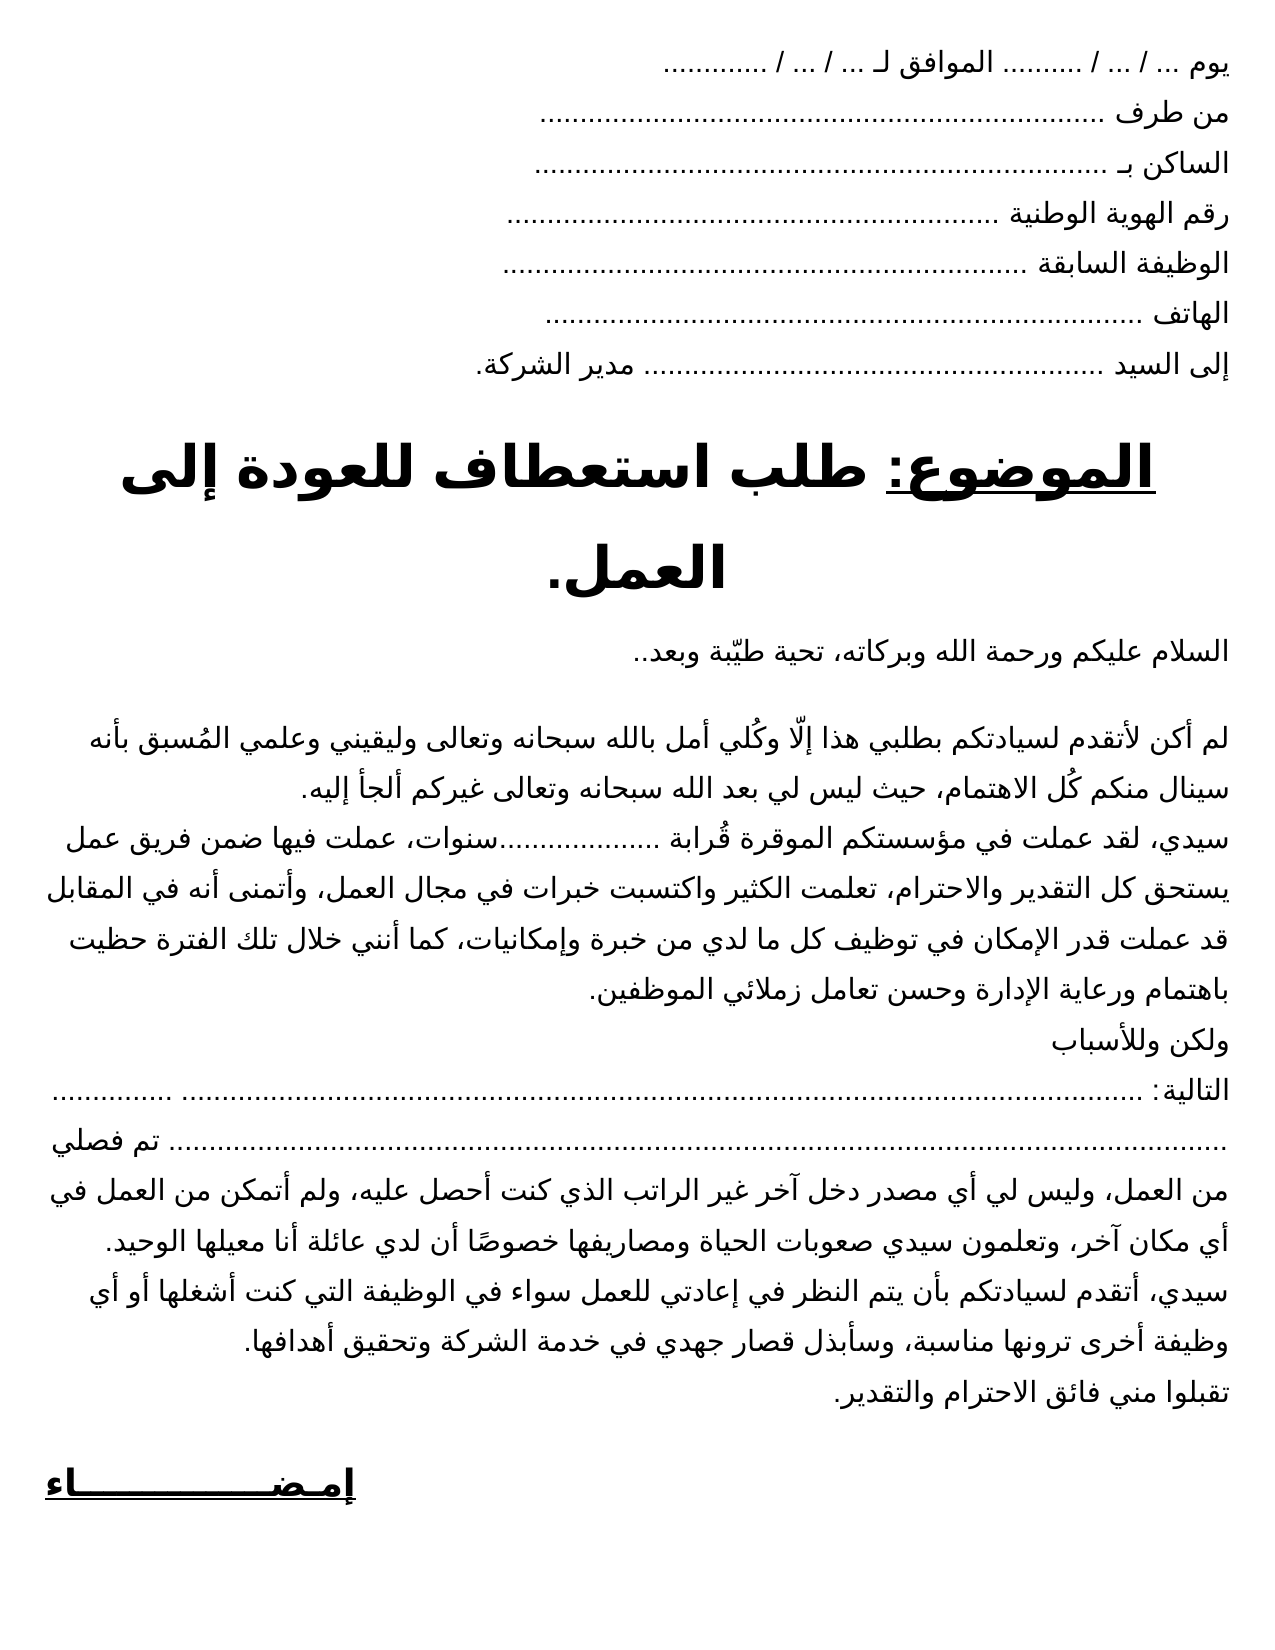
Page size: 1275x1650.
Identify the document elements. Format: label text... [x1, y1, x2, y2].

text السلام عليكم ورحمة الله وبركاته، تحية طيّبة وبعد.. [45, 634, 1230, 668]
text سيدي، لقد عملت في مؤسستكم الموقرة قُرابة ....................سنوات، عملت فيها ضمن فريق عمل يستحق كل التقدير والاحترام، تعلمت الكثير واكتسبت خبرات في مجال العمل، وأتمنى أنه في المقابل قد عملت قدر الإمكان في توظيف كل ما لدي من خبرة وإمكانيات، كما أنني خلال تلك الفترة حظيت باهتمام ورعاية الإدارة وحسن تعامل زملائي الموظفين. [45, 821, 1230, 1006]
text الوظيفة السابقة ................................................................. [45, 246, 1230, 280]
text رقم الهوية الوطنية ............................................................. [45, 196, 1230, 229]
text الهاتف .......................................................................... [45, 297, 1230, 330]
text سيدي، أتقدم لسيادتكم بأن يتم النظر في إعادتي للعمل سواء في الوظيفة التي كنت أشغلها أو أي وظيفة أخرى ترونها مناسبة، وسأبذل قصار جهدي في خدمة الشركة وتحقيق أهدافها. [45, 1274, 1230, 1358]
text إلى السيد ......................................................... مدير الشركة. [45, 347, 1230, 380]
text الموضوع: طلب استعطاف للعودة إلى العمل. [45, 433, 1230, 601]
text من طرف ...................................................................... [45, 95, 1230, 129]
text ولكن وللأسباب التالية: ....................................................................................................................... .................................................................................................................................................. تم فصلي من العمل، وليس لي أي مصدر دخل آخر غير الراتب الذي كنت أحصل عليه، ولم أتمكن من العمل في أي مكان آخر، وتعلمون سيدي صعوبات الحياة ومصاريفها خصوصًا أن لدي عائلة أنا معيلها الوحيد. [45, 1022, 1230, 1257]
text تقبلوا مني فائق الاحترام والتقدير. [45, 1375, 1230, 1408]
text لم أكن لأتقدم لسيادتكم بطلبي هذا إلّا وكُلي أمل بالله سبحانه وتعالى وليقيني وعلمي المُسبق بأنه سينال منكم كُل الاهتمام، حيث ليس لي بعد الله سبحانه وتعالى غيركم ألجأ إليه. [45, 721, 1230, 804]
text إمـضـــــــــــــــاء [45, 1461, 1230, 1504]
text الساكن بـ ....................................................................... [45, 146, 1230, 179]
text يوم ... / ... / .......... الموافق لـ ... / ... / ............. [45, 45, 1230, 78]
